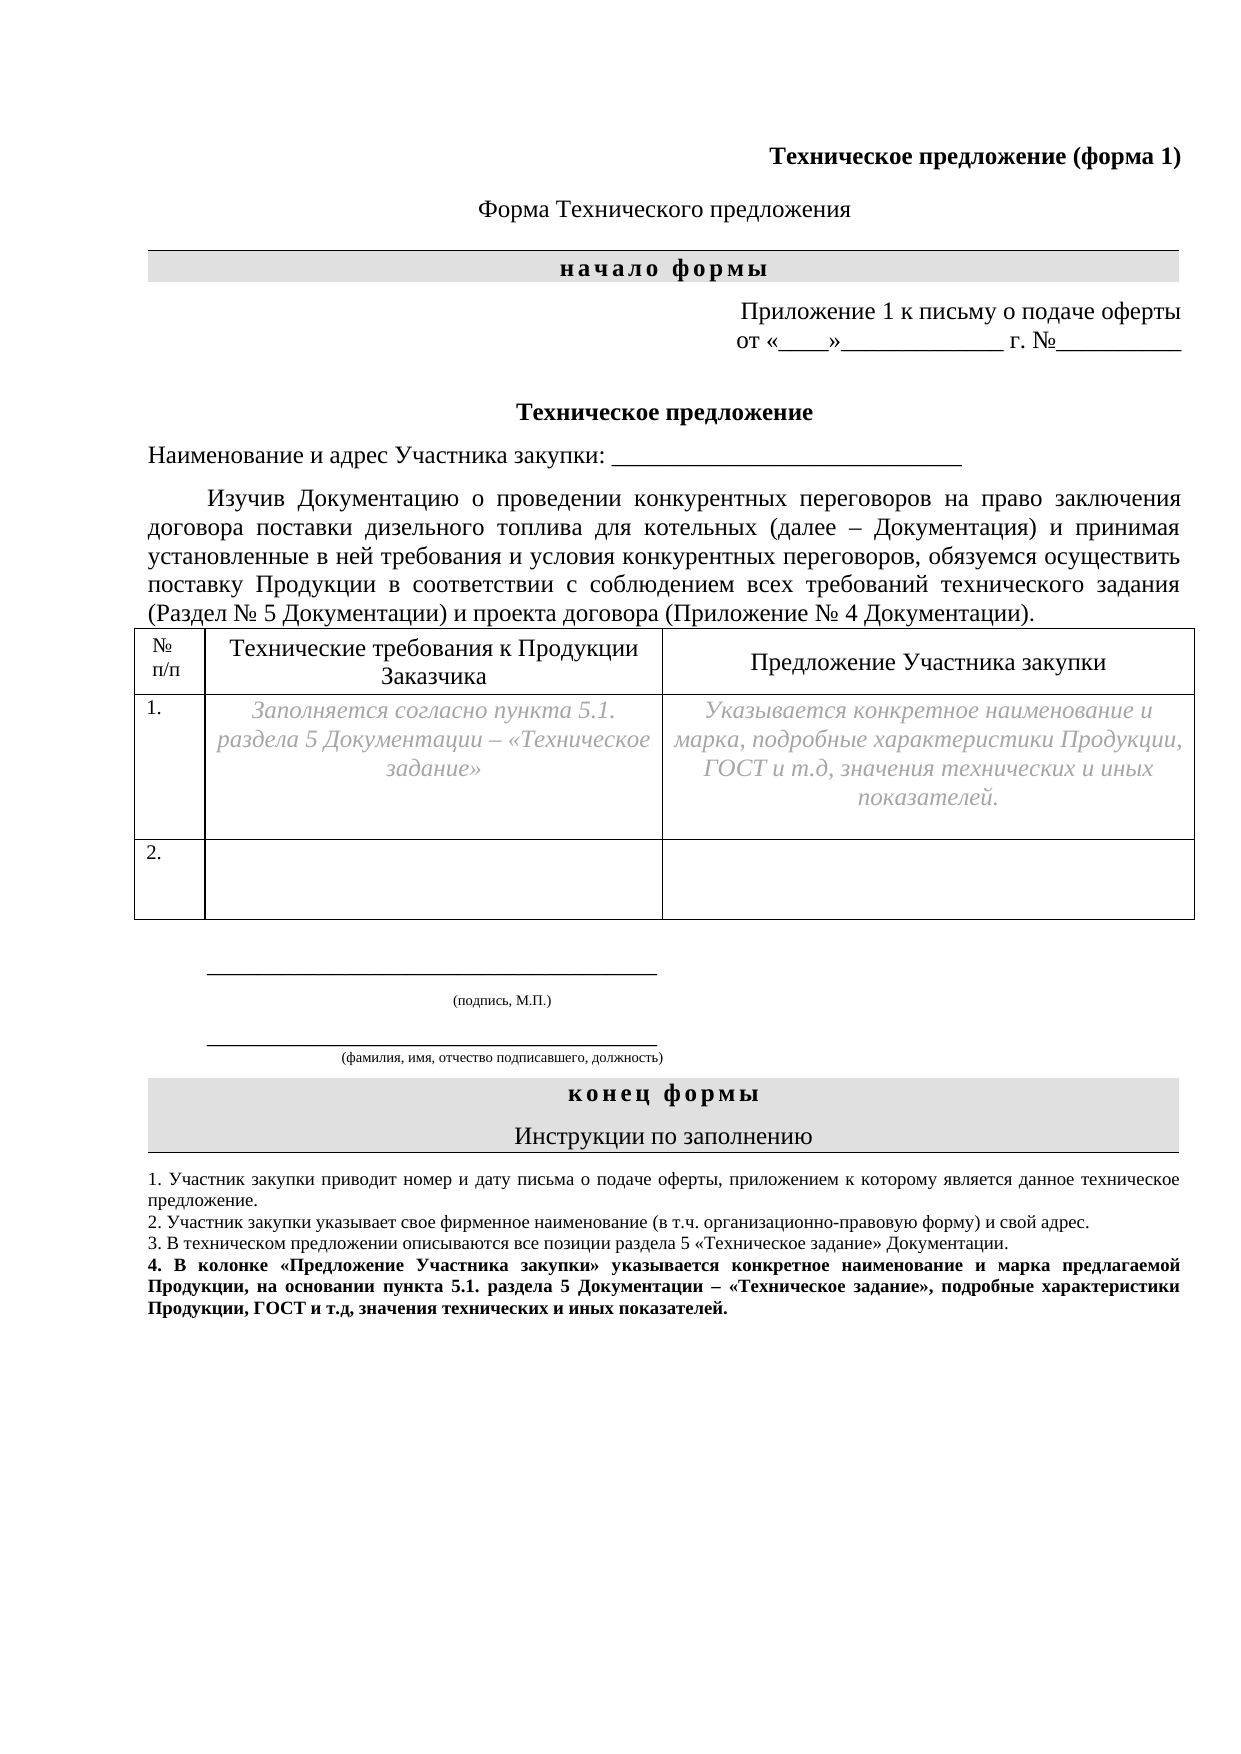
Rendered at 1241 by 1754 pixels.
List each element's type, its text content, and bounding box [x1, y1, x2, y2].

text начало формы [148, 251, 1179, 282]
table_header № п/п [135, 629, 204, 694]
table_cell [135, 695, 204, 839]
text (фамилия, имя, отчество подписавшего, должность) [148, 1049, 797, 1078]
text (подпись, М.П.) [148, 992, 797, 1021]
text Приложение 2 к письму о подаче оферты от «____»_____________ г. №__________ [148, 296, 1181, 354]
table_cell Заполняется согласно пункта 5.1. раздела 5 Документации – «Техническое задание» [206, 695, 662, 839]
text 1. Участник закупки приводит номер и дату письма о подаче оферты, приложением к которому является данное техническое предложение. [148, 1167, 1181, 1211]
text Инструкции по заполнению [148, 1121, 1179, 1152]
table_header Технические требования к Продукции Заказчика [206, 629, 662, 694]
table_cell [135, 840, 204, 919]
table_cell [663, 840, 1194, 919]
text 4. В колонке «Предложение Участника закупки» указывается конкретное наименование и марка предлагаемой Продукции, на основании пункта 5.1. раздела 5 Документации – «Техническое задание», подробные характеристики Продукции, ГОСТ и т.д, значения технических и иных показателей. [148, 1254, 1181, 1318]
text Техническое предложение (форма 2) [185, 141, 1181, 169]
text Техническое предложение [148, 397, 1181, 426]
table_header Предложение Участника закупки [663, 629, 1194, 694]
text ____________________________________ [148, 1021, 1181, 1049]
text конец формы [148, 1078, 1179, 1107]
text 2. Участник закупки указывает свое фирменное наименование (в т.ч. организационно-правовую форму) и свой адрес. [148, 1211, 1181, 1232]
text Изучив Документацию о проведении конкурентных переговоров на право заключения договора поставки дизельного топлива для котельных (далее – Документация) и принимая установленные в ней требования и условия конкурентных переговоров, обязуемся осуществить поставку Продукции в соответствии с соблюдением всех требований технического задания (Раздел № 5 Документации) и проекта договора (Приложение № 4 Документации). [148, 483, 1181, 627]
text Форма Технического предложения [148, 194, 1181, 223]
table_cell [206, 840, 662, 919]
text 3. В техническом предложении описываются все позиции раздела 5 «Техническое задание» Документации. [148, 1232, 1181, 1254]
text Наименование и адрес Участника закупки: ____________________________ [148, 440, 1181, 469]
text ____________________________________ [148, 949, 1181, 977]
table_cell Указывается конкретное наименование и марка, подробные характеристики Продукции, ГОСТ и т.д, значения технических и иных показателей. [663, 695, 1194, 839]
